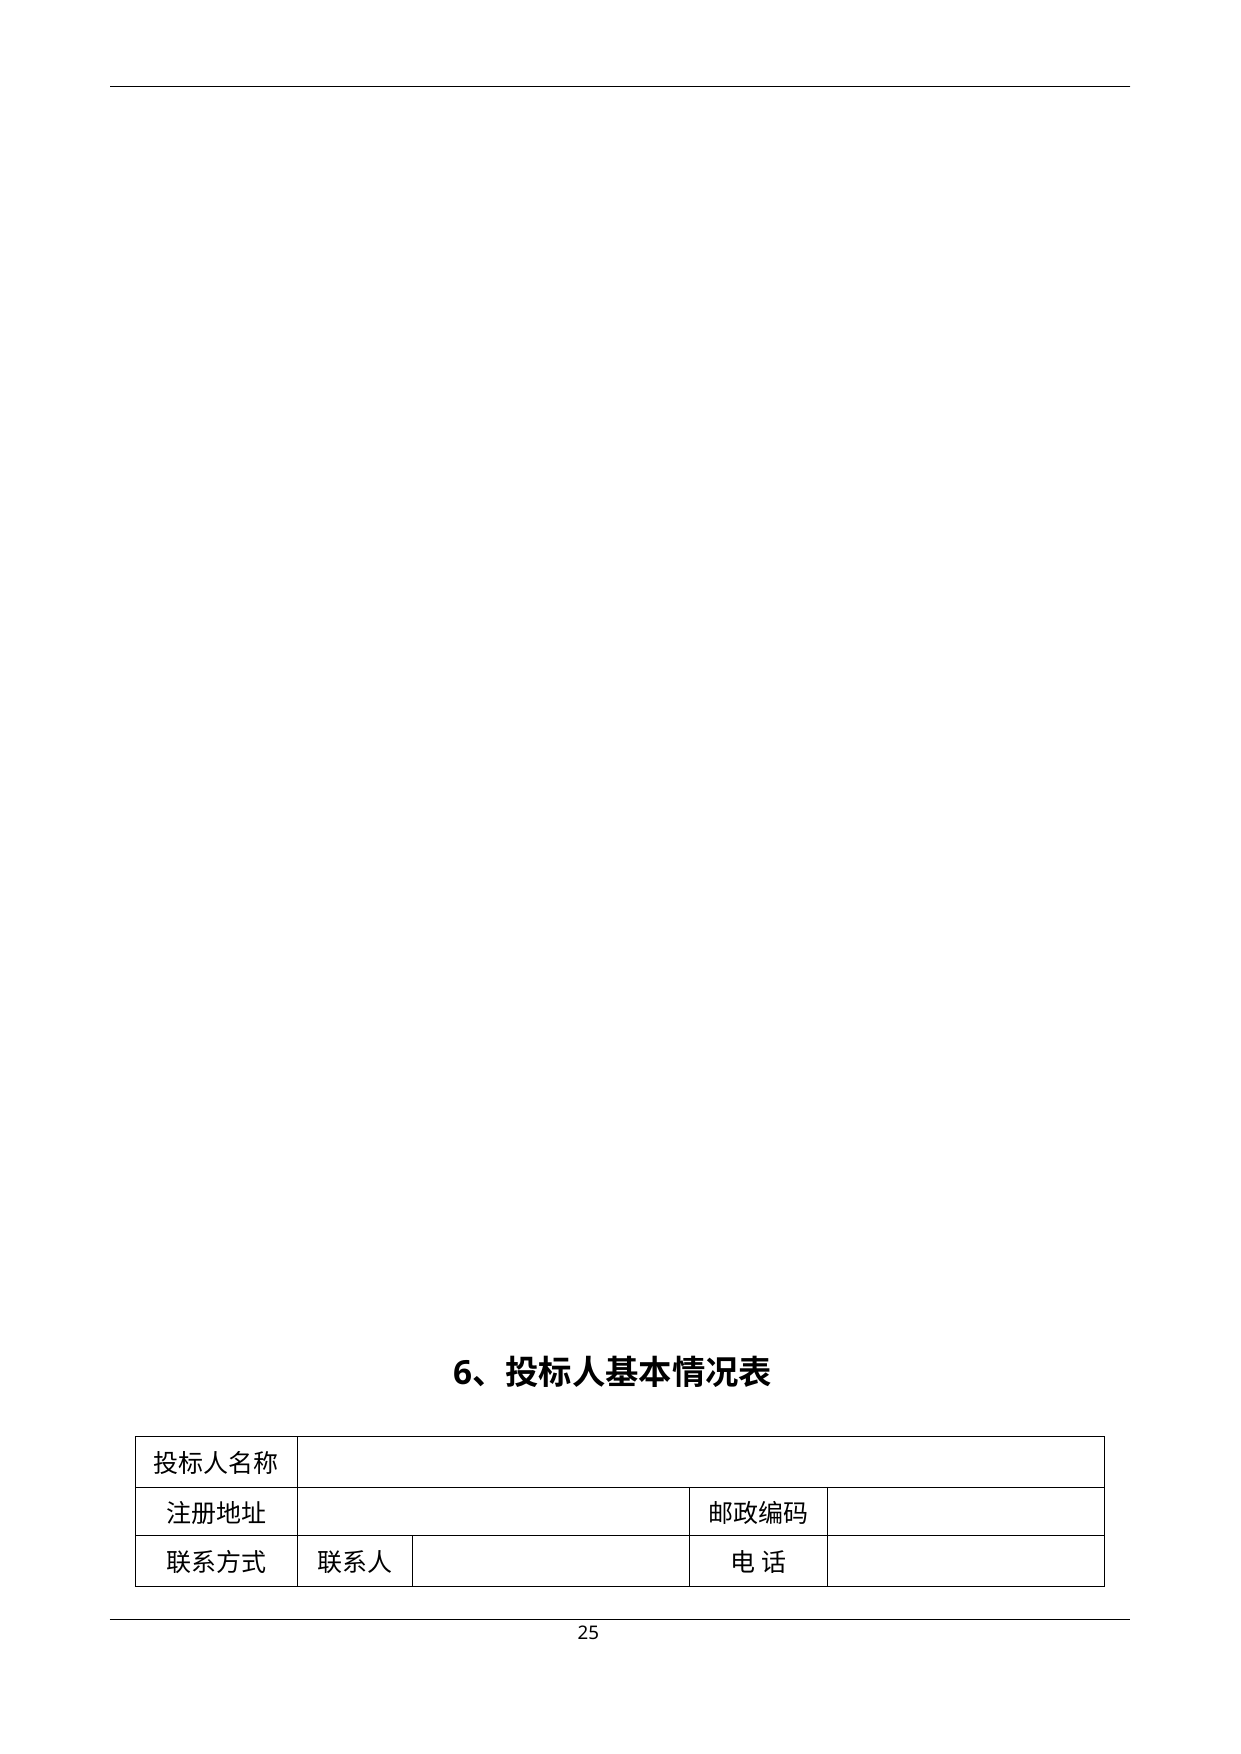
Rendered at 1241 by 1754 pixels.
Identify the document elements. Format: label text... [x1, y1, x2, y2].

table_cell [298, 1488, 689, 1535]
table_cell [413, 1536, 689, 1586]
table_cell 注册地址 [136, 1488, 297, 1535]
table_cell [828, 1536, 1104, 1586]
text 6、投标人基本情况表 [118, 1334, 1122, 1397]
table_cell 联系人 [298, 1536, 412, 1586]
table_cell 邮政编码 [690, 1488, 827, 1535]
table_header [298, 1437, 1104, 1487]
table_cell [828, 1488, 1104, 1535]
table_cell 联系方式 [136, 1536, 297, 1586]
table_cell 电 话 [690, 1536, 827, 1586]
table_header 投标人名称 [136, 1437, 297, 1487]
